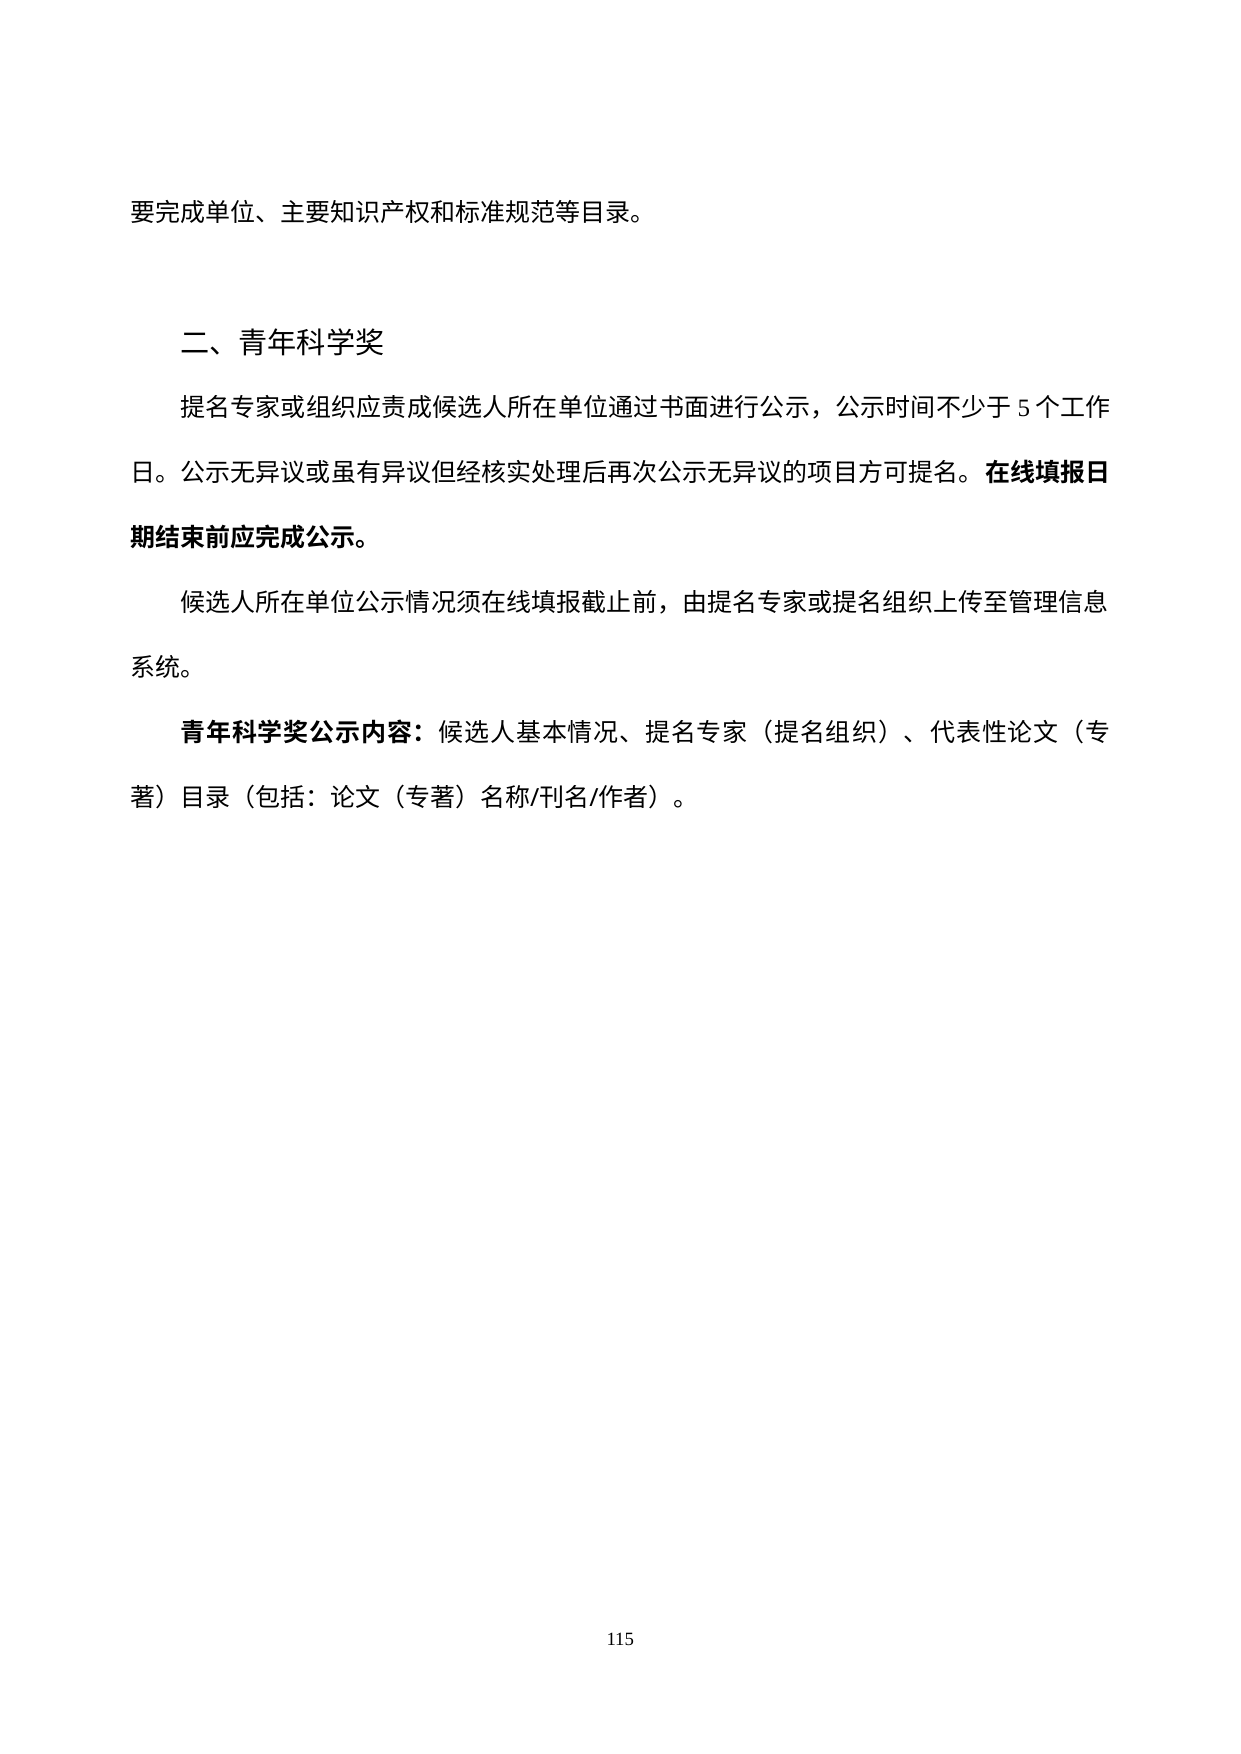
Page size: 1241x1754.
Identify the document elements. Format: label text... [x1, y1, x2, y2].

text 候选人所在单位公示情况须在线填报截止前，由提名专家或提名组织上传至管理信息系统。 [130, 568, 1110, 698]
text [130, 178, 1110, 243]
text 青年科学奖公示内容：候选人基本情况、提名专家（提名组织）、代表性论文（专著）目录（包括：论文（专著）名称/刊名/作者）。 [130, 698, 1110, 828]
text 二、青年科学奖 [130, 308, 1110, 373]
text 提名专家或组织应责成候选人所在单位通过书面进行公示，公示时间不少于5个工作日。公示无异议或虽有异议但经核实处理后再次公示无异议的项目方可提名。在线填报日期结束前应完成公示。 [130, 373, 1110, 568]
